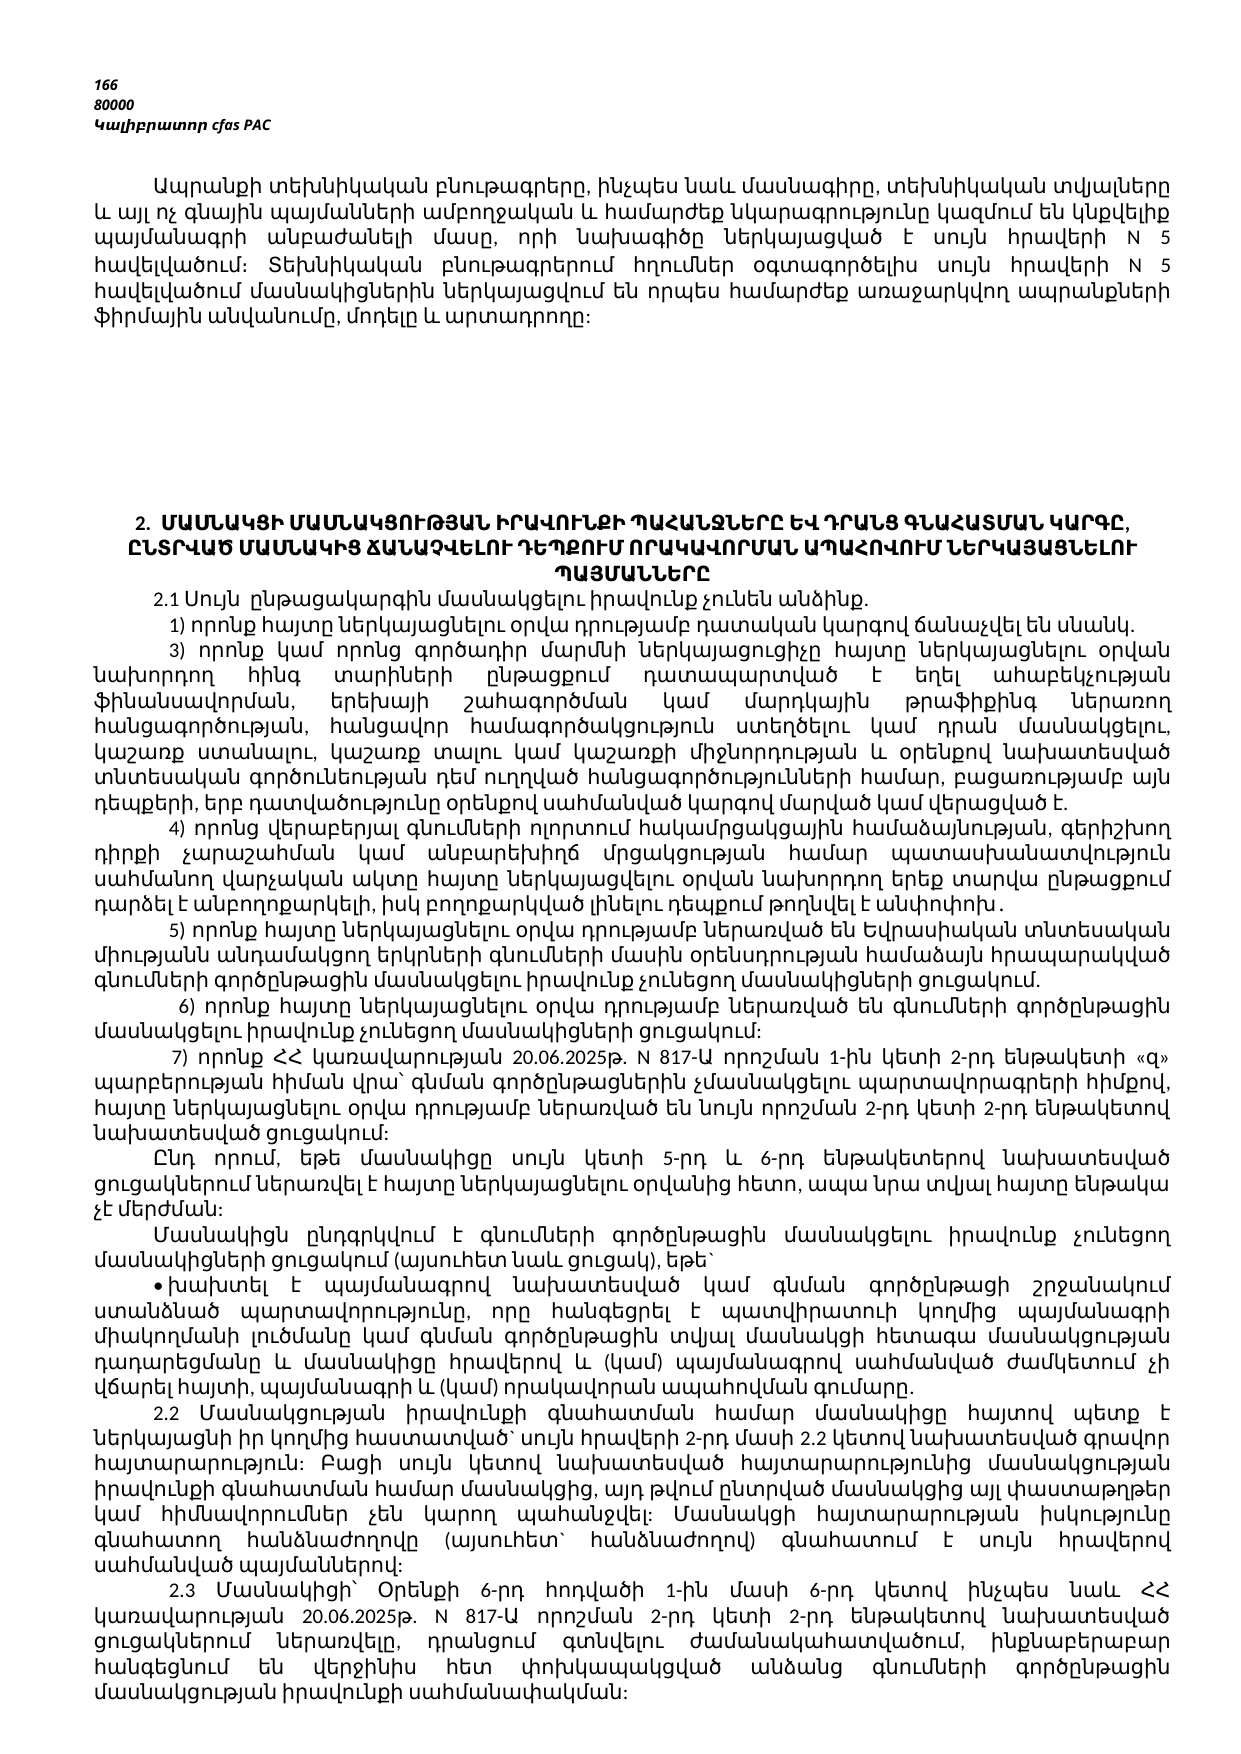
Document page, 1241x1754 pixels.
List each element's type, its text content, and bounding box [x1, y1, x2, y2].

text 7) որոնք ՀՀ կառավարության 20.06.2025թ. N 817-Ա որոշման 1-ին կետի 2-րդ ենթակետի «զ» պարբերության հիման վրա՝ գնման գործընթացներին չմասնակցելու պարտավորագրերի հիմքով, հայտը ներկայացնելու օրվա դրությամբ ներառված են նույն որոշման 2-րդ կետի 2-րդ ենթակետով նախատեսված ցուցակում: [94, 1044, 1171, 1146]
text Ապրանքի տեխնիկական բնութագրերը, ինչպես նաև մասնագիրը, տեխնիկական տվյալները և այլ ոչ գնային պայմանների ամբողջական և համարժեք նկարագրությունը կազմում են կնքվելիք պայմանագրի անբաժանելի մասը, որի նախագիծը ներկայացված է սույն հրավերի N 5 հավելվածում։ Տեխնիկական բնութագրերում հղումներ օգտագործելիս սույն հրավերի N 5 հավելվածում մասնակիցներին ներկայացվում են որպես համարժեք առաջարկվող ապրանքների ֆիրմային անվանումը, մոդելը և արտադրողը: [94, 174, 1171, 329]
text Մասնակիցն ընդգրկվում է գնումների գործընթացին մասնակցելու իրավունք չունեցող մասնակիցների ցուցակում (այսուհետ նաև ցուցակ), եթե` [94, 1222, 1171, 1273]
text 4) որոնց վերաբերյալ գնումների ոլորտում հակամրցակցային համաձայնության, գերիշխող դիրքի չարաշահման կամ անբարեխիղճ մրցակցության համար պատասխանատվություն սահմանող վարչական ակտը հայտը ներկայացվելու օրվան նախորդող երեք տարվա ընթացքում դարձել է անբողոքարկելի, իսկ բողոքարկված լինելու դեպքում թողնվել է անփոփոխ․ [94, 815, 1171, 917]
text 5) որոնք հայտը ներկայացնելու օրվա դրությամբ ներառված են Եվրասիական տնտեսական միությանն անդամակցող երկրների գնումների մասին օրենսդրության համաձայն հրապարակված գնումների գործընթացին մասնակցելու իրավունք չունեցող մասնակիցների ցուցակում. [94, 917, 1171, 993]
text 2.3 Մասնակիցի՝ Օրենքի 6-րդ հոդվածի 1-ին մասի 6-րդ կետով ինչպես նաև ՀՀ կառավարության 20.06.2025թ. N 817-Ա որոշման 2-րդ կետի 2-րդ ենթակետով նախատեսված ցուցակներում ներառվելը, դրանցում գտնվելու ժամանակահատվածում, ինքնաբերաբար հանգեցնում են վերջինիս հետ փոխկապակցված անձանց գնումների գործընթացին մասնակցության իրավունքի սահմանափակման: [94, 1578, 1171, 1705]
text 2.1 Սույն ընթացակարգին մասնակցելու իրավունք չունեն անձինք. [94, 586, 1171, 612]
text 6) որոնք հայտը ներկայացնելու օրվա դրությամբ ներառված են գնումների գործընթացին մասնակցելու իրավունք չունեցող մասնակիցների ցուցակում: [94, 993, 1171, 1044]
text 1) որոնք հայտը ներկայացնելու օրվա դրությամբ դատական կարգով ճանաչվել են սնանկ. [94, 612, 1171, 637]
text 3) որոնք կամ որոնց գործադիր մարմնի ներկայացուցիչը հայտը ներկայացնելու օրվան նախորդող հինգ տարիների ընթացքում դատապարտված է եղել ահաբեկչության ֆինանսավորման, երեխայի շահագործման կամ մարդկային թրաֆիքինգ ներառող հանցագործության, հանցավոր համագործակցություն ստեղծելու կամ դրան մասնակցելու, կաշառք ստանալու, կաշառք տալու կամ կաշառքի միջնորդության և օրենքով նախատեսված տնտեսական գործունեության դեմ ուղղված հանցագործությունների համար, բացառությամբ այն դեպքերի, երբ դատվածությունը օրենքով սահմանված կարգով մարված կամ վերացված է. [94, 637, 1171, 815]
text 2. ՄԱՍՆԱԿՑԻ ՄԱՍՆԱԿՑՈՒԹՅԱՆ ԻՐԱՎՈՒՆՔԻ ՊԱՀԱՆՋՆԵՐԸ ԵՎ ԴՐԱՆՑ ԳՆԱՀԱՏՄԱՆ ԿԱՐԳԸ, ԸՆՏՐՎԱԾ ՄԱՍՆԱԿԻՑ ՃԱՆԱՉՎԵԼՈՒ ԴԵՊՔՈՒՄ ՈՐԱԿԱՎՈՐՄԱՆ ԱՊԱՀՈՎՈՒՄ ՆԵՐԿԱՅԱՑՆԵԼՈՒ ՊԱՅՄԱՆՆԵՐԸ [94, 510, 1171, 586]
text • խախտել է պայմանագրով նախատեսված կամ գնման գործընթացի շրջանակում ստանձնած պարտավորությունը, որը հանգեցրել է պատվիրատուի կողմից պայմանագրի միակողմանի լուծմանը կամ գնման գործընթացին տվյալ մասնակցի հետագա մասնակցության դադարեցմանը և մասնակիցը հրավերով և (կամ) պայմանագրով սահմանված ժամկետում չի վճարել հայտի, պայմանագրի և (կամ) որակավորան ապահովման գումարը. [94, 1273, 1171, 1400]
text Ընդ որում, եթե մասնակիցը սույն կետի 5-րդ և 6-րդ ենթակետերով նախատեսված ցուցակներում ներառվել է հայտը ներկայացնելու օրվանից հետո, ապա նրա տվյալ հայտը ենթակա չէ մերժման: [94, 1146, 1171, 1222]
text 2.2 Մասնակցության իրավունքի գնահատման համար մասնակիցը հայտով պետք է ներկայացնի իր կողմից հաստատված` սույն հրավերի 2-րդ մասի 2.2 կետով նախատեսված գրավոր հայտարարություն: Բացի սույն կետով նախատեսված հայտարարությունից մասնակցության իրավունքի գնահատման համար մասնակցից, այդ թվում ընտրված մասնակցից այլ փաստաթղթեր կամ հիմնավորումներ չեն կարող պահանջվել: Մասնակցի հայտարարության իսկությունը գնահատող հանձնաժողովը (այսուհետ` հանձնաժողով) գնահատում է սույն հրավերով սահմանված պայմաններով: [94, 1400, 1171, 1578]
